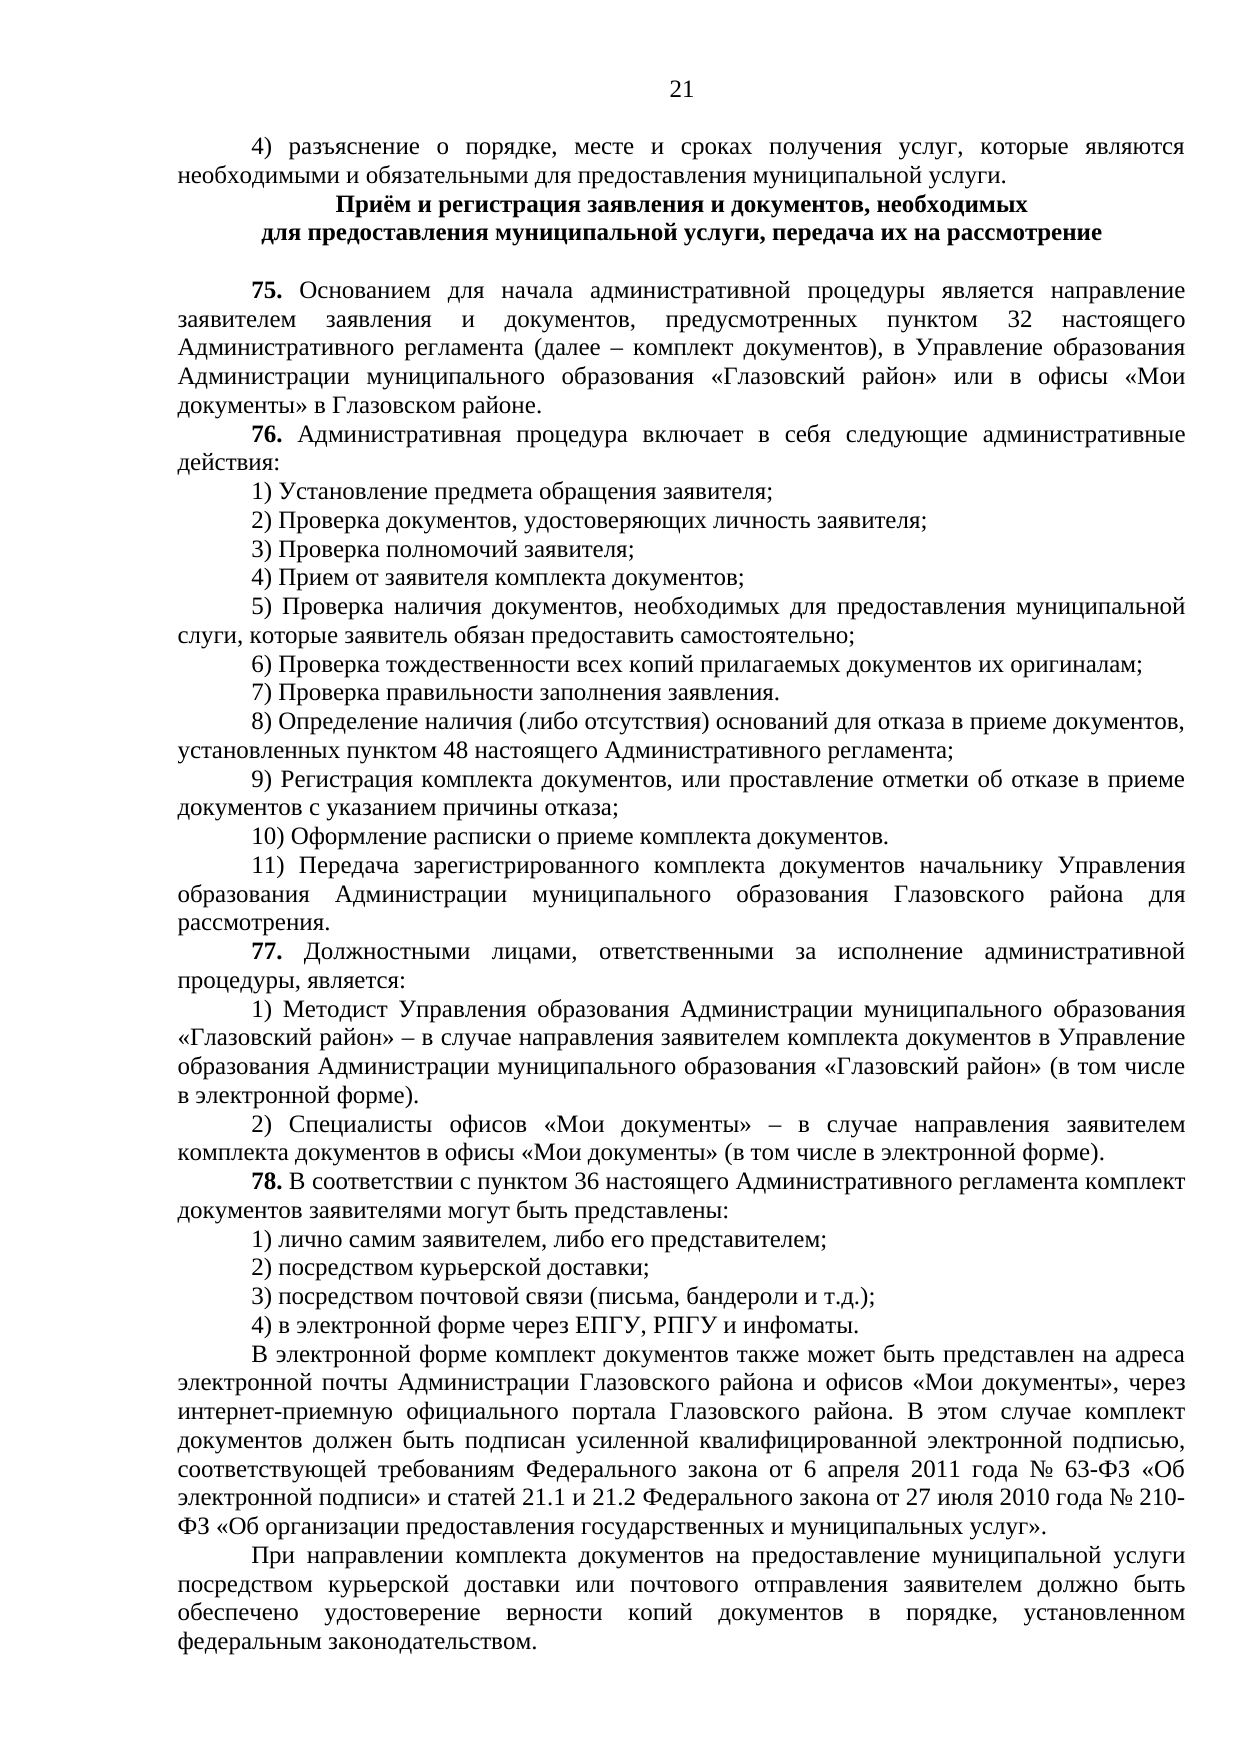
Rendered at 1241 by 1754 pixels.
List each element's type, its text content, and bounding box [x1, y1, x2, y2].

text 9) Регистрация комплекта документов, или проставление отметки об отказе в приеме документов с указанием причины отказа; [177, 764, 1186, 821]
text 76. Административная процедура включает в себя следующие административные действия: [177, 419, 1186, 476]
text 7) Проверка правильности заполнения заявления. [177, 677, 1186, 706]
text 78. В соответствии с пунктом 36 настоящего Административного регламента комплект документов заявителями могут быть представлены: [177, 1166, 1186, 1224]
text 11) Передача зарегистрированного комплекта документов начальнику Управления образования Администрации муниципального образования Глазовского района для рассмотрения. [177, 850, 1186, 936]
text 3) посредством почтовой связи (письма, бандероли и т.д.); [177, 1281, 1186, 1310]
text 6) Проверка тождественности всех копий прилагаемых документов их оригиналам; [177, 649, 1186, 677]
text 8) Определение наличия (либо отсутствия) оснований для отказа в приеме документов, установленных пунктом 48 настоящего Административного регламента; [177, 706, 1186, 764]
text В электронной форме комплект документов также может быть представлен на адреса электронной почты Администрации Глазовского района и офисов «Мои документы», через интернет-приемную официального портала Глазовского района. В этом случае комплект документов должен быть подписан усиленной квалифицированной электронной подписью, соответствующей требованиям Федерального закона от 6 апреля 2011 года № 63-ФЗ «Об электронной подписи» и статей 21.1 и 21.2 Федерального закона от 27 июля 2010 года № 210-ФЗ «Об организации предоставления государственных и муниципальных услуг». [177, 1339, 1186, 1540]
text 4) в электронной форме через ЕПГУ, РПГУ и инфоматы. [177, 1310, 1186, 1339]
text 77. Должностными лицами, ответственными за исполнение административной процедуры, является: [177, 936, 1186, 994]
text 2) Специалисты офисов «Мои документы» – в случае направления заявителем комплекта документов в офисы «Мои документы» (в том числе в электронной форме). [177, 1109, 1186, 1166]
title для предоставления муниципальной услуги, передача их на рассмотрение [177, 217, 1186, 246]
text 3) Проверка полномочий заявителя; [177, 534, 1186, 562]
text 4) Прием от заявителя комплекта документов; [177, 562, 1186, 591]
text 1) лично самим заявителем, либо его представителем; [177, 1224, 1186, 1252]
title 4) разъяснение о порядке, месте и сроках получения услуг, которые являются необходимыми и обязательными для предоставления муниципальной услуги. [177, 131, 1186, 189]
text При направлении комплекта документов на предоставление муниципальной услуги посредством курьерской доставки или почтового отправления заявителем должно быть обеспечено удостоверение верности копий документов в порядке, установленном федеральным законодательством. [177, 1540, 1186, 1655]
title Приём и регистрация заявления и документов, необходимых [177, 189, 1186, 217]
text 75. Основанием для начала административной процедуры является направление заявителем заявления и документов, предусмотренных пунктом 32 настоящего Административного регламента (далее – комплект документов), в Управление образования Администрации муниципального образования «Глазовский район» или в офисы «Мои документы» в Глазовском районе. [177, 275, 1186, 419]
text 10) Оформление расписки о приеме комплекта документов. [177, 821, 1186, 850]
text 2) посредством курьерской доставки; [177, 1252, 1186, 1281]
text 2) Проверка документов, удостоверяющих личность заявителя; [177, 505, 1186, 534]
text 5) Проверка наличия документов, необходимых для предоставления муниципальной слуги, которые заявитель обязан предоставить самостоятельно; [177, 591, 1186, 649]
text 1) Установление предмета обращения заявителя; [177, 476, 1186, 505]
text 1) Методист Управления образования Администрации муниципального образования «Глазовский район» – в случае направления заявителем комплекта документов в Управление образования Администрации муниципального образования «Глазовский район» (в том числе в электронной форме). [177, 994, 1186, 1109]
